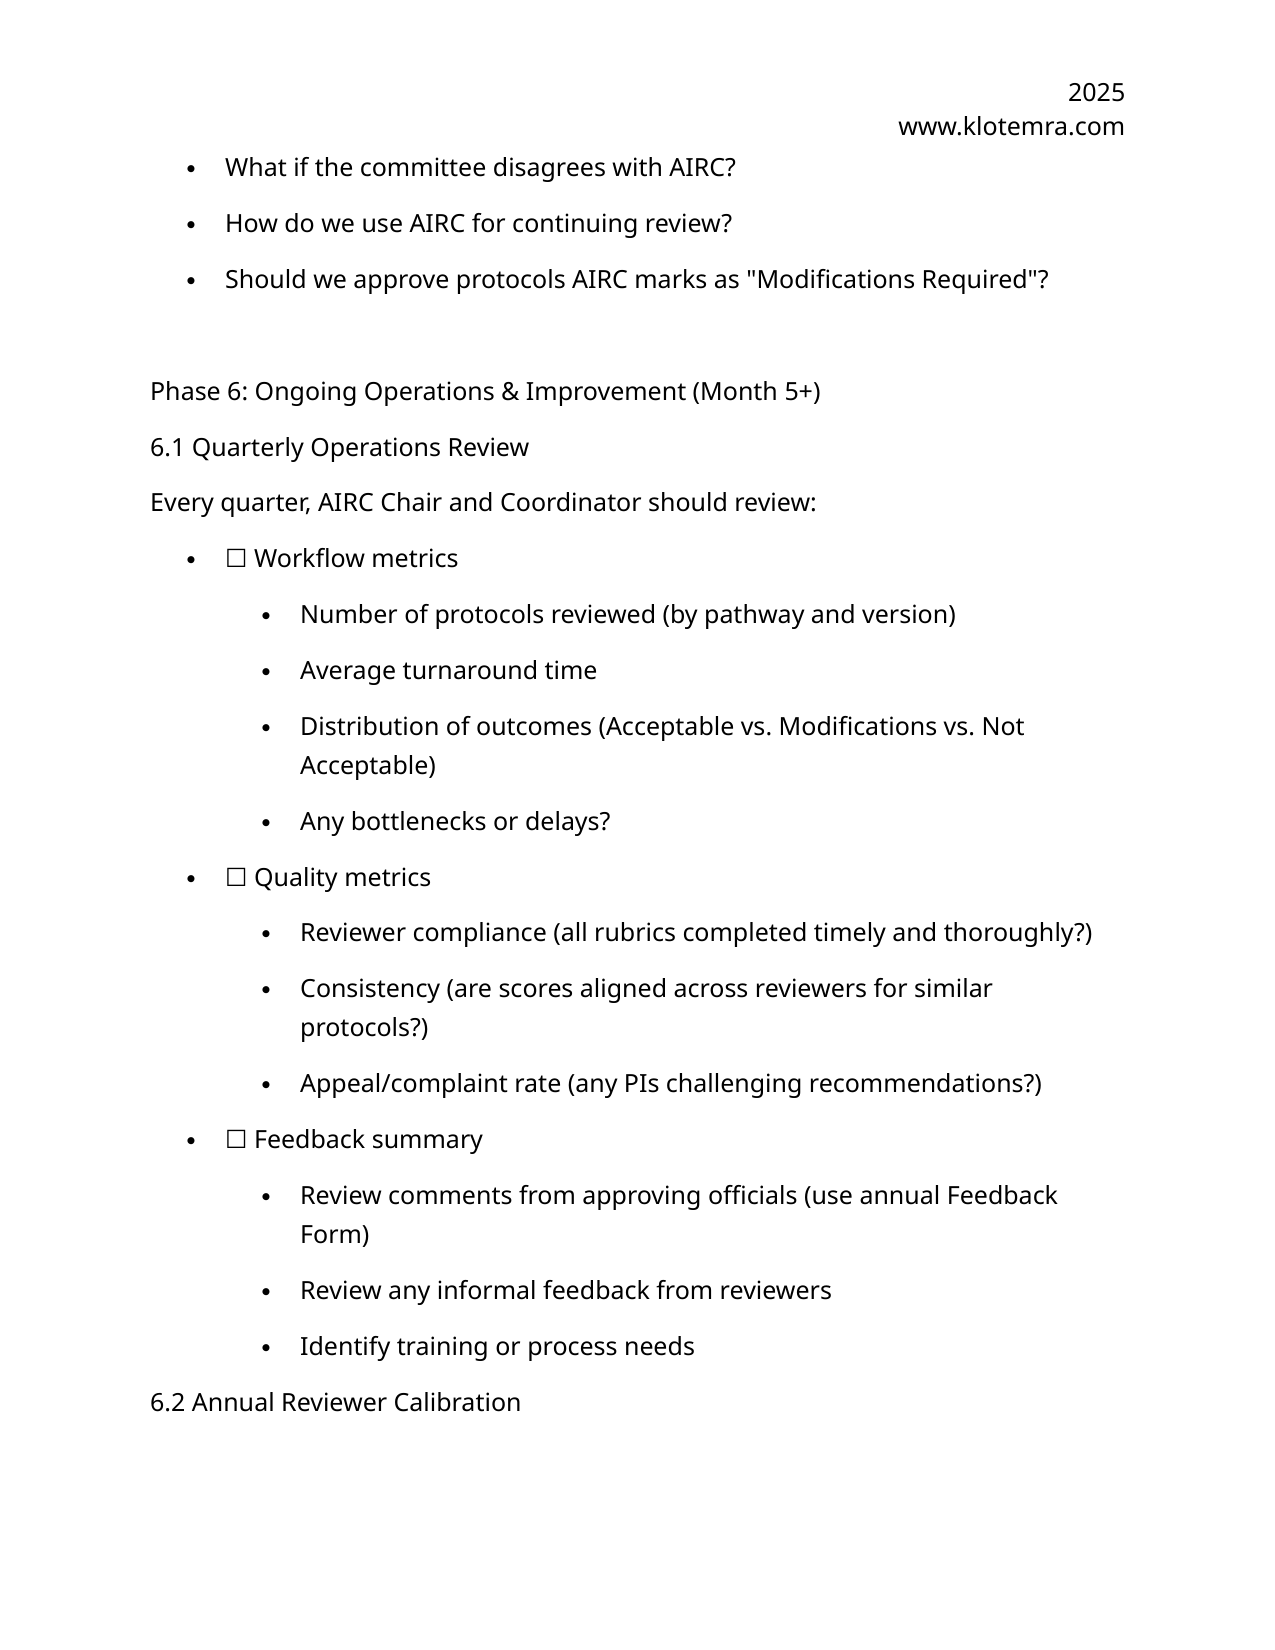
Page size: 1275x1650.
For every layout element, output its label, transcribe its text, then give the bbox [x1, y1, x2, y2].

list Distribution of outcomes (Acceptable vs. Modifications vs. Not Acceptable) [262, 708, 1125, 782]
list Review comments from approving officials (use annual Feedback Form) [262, 1177, 1125, 1251]
list ☐ Quality metrics [187, 859, 1125, 893]
list Number of protocols reviewed (by pathway and version) [262, 597, 1125, 631]
list Appeal/complaint rate (any PIs challenging recommendations?) [262, 1066, 1125, 1100]
list Average turnaround time [262, 652, 1125, 687]
list Review any informal feedback from reviewers [262, 1272, 1125, 1307]
list Reviewer compliance (all rubrics completed timely and thoroughly?) [262, 915, 1125, 949]
list Identify training or process needs [262, 1328, 1125, 1362]
list Should we approve protocols AIRC marks as "Modifications Required"? [187, 262, 1125, 296]
text 6.2 Annual Reviewer Calibration [150, 1384, 1125, 1418]
list Any bottlenecks or delays? [262, 803, 1125, 837]
text 6.1 Quarterly Operations Review [150, 429, 1125, 463]
text Every quarter, AIRC Chair and Coordinator should review: [150, 485, 1125, 519]
list Consistency (are scores aligned across reviewers for similar protocols?) [262, 971, 1125, 1044]
list ☐ Workflow metrics [187, 541, 1125, 575]
list How do we use AIRC for continuing review? [187, 206, 1125, 240]
text Phase 6: Ongoing Operations & Improvement (Month 5+) [150, 373, 1125, 407]
list ☐ Feedback summary [187, 1122, 1125, 1156]
list What if the committee disagrees with AIRC? [187, 150, 1125, 184]
